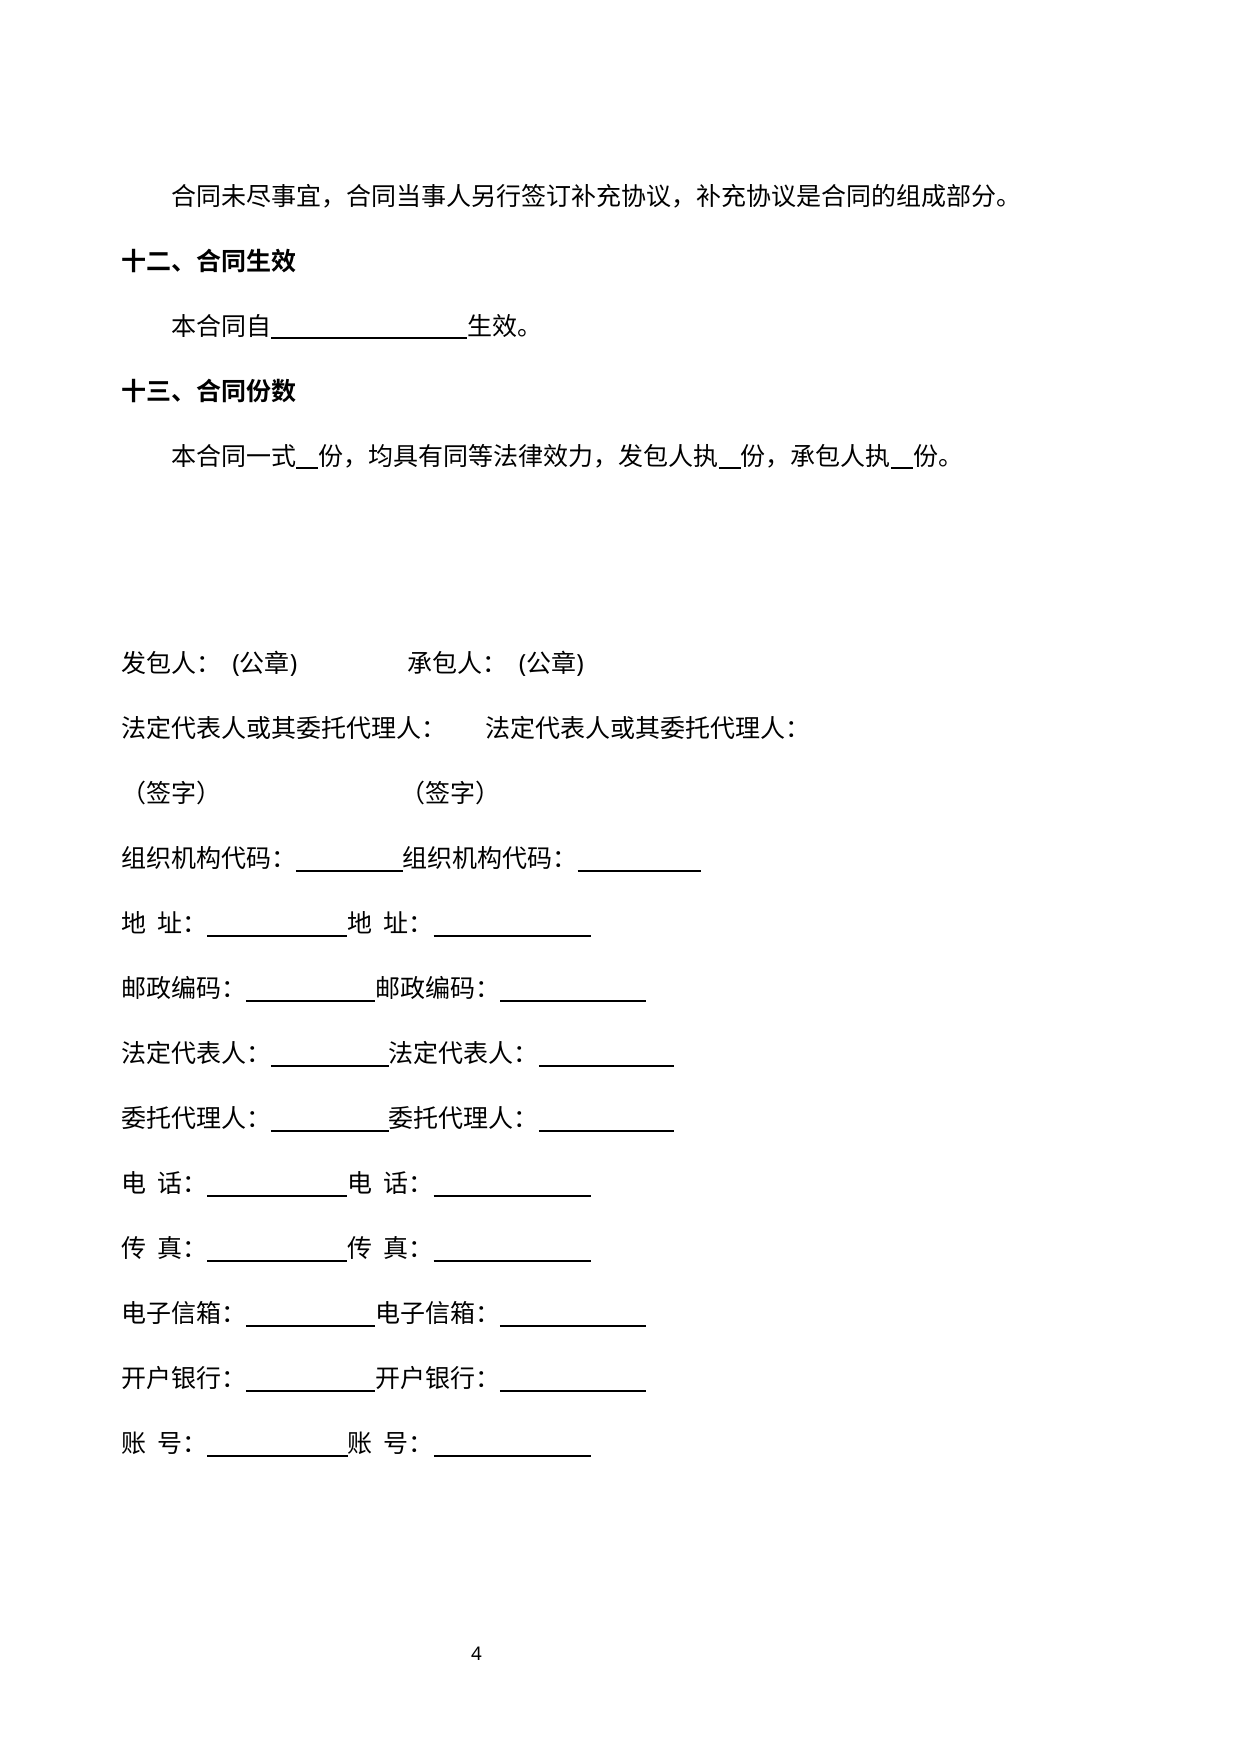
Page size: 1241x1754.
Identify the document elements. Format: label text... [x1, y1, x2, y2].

text 法定代表人或其委托代理人： 法定代表人或其委托代理人： [121, 694, 1121, 759]
text 账 号： 账 号： [121, 1409, 1121, 1474]
text 邮政编码： 邮政编码： [121, 954, 1121, 1019]
text 本合同一式 份，均具有同等法律效力，发包人执 份，承包人执 份。 [121, 422, 1121, 487]
text 本合同自 生效。 [121, 292, 1121, 357]
text 开户银行： 开户银行： [121, 1344, 1121, 1409]
text 发包人： (公章) 承包人： (公章) [121, 629, 1121, 694]
text 委托代理人： 委托代理人： [121, 1084, 1121, 1149]
text 十二、合同生效 [121, 227, 1121, 292]
text 电 话： 电 话： [121, 1149, 1121, 1214]
text 传 真： 传 真： [121, 1214, 1121, 1279]
text 法定代表人： 法定代表人： [121, 1019, 1121, 1084]
text 电子信箱： 电子信箱： [121, 1279, 1121, 1344]
text （签字） （签字） [121, 759, 1121, 824]
text 组织机构代码： 组织机构代码： [121, 824, 1121, 889]
text 合同未尽事宜，合同当事人另行签订补充协议，补充协议是合同的组成部分。 [121, 162, 1121, 227]
text 地 址： 地 址： [121, 889, 1121, 954]
text 十三、合同份数 [121, 357, 1121, 422]
